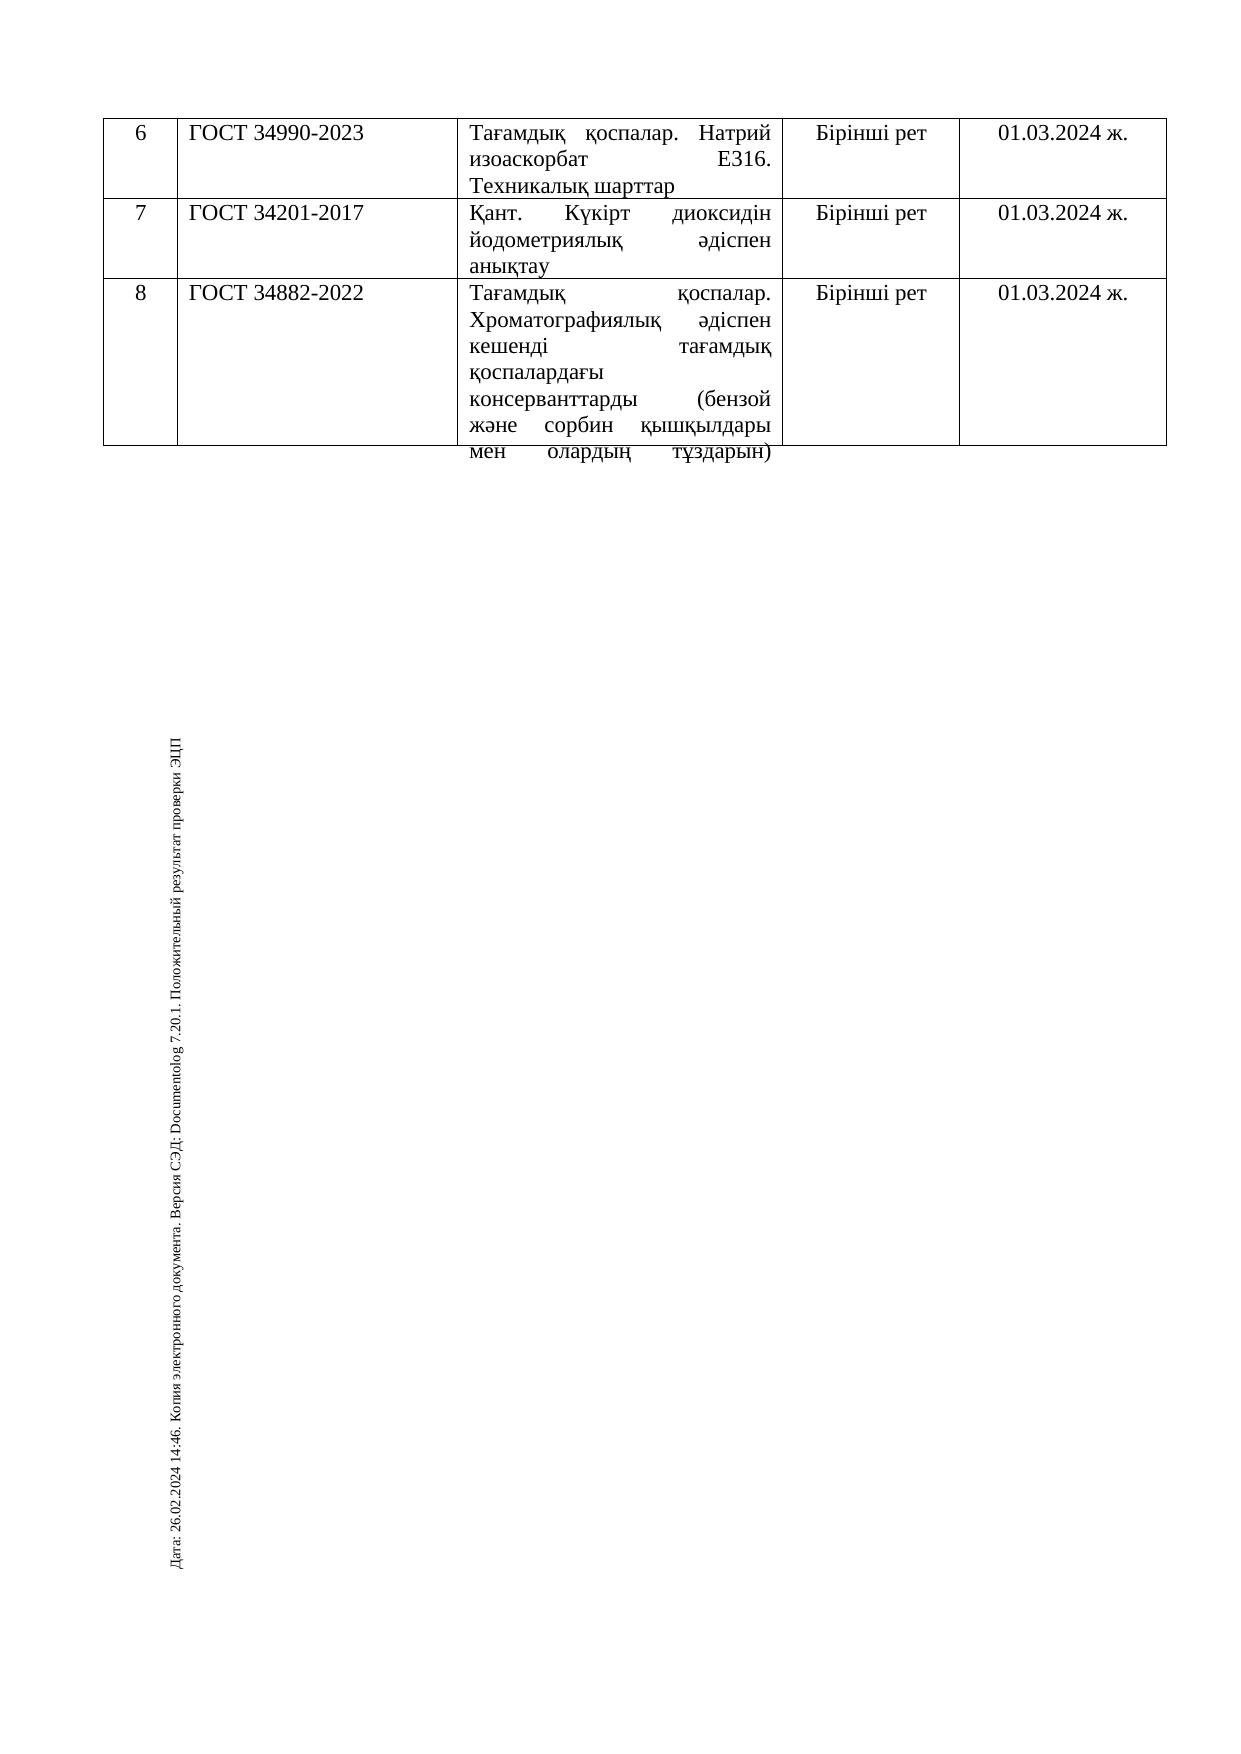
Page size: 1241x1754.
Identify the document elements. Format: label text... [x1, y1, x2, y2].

table_cell Бірінші рет [783, 199, 959, 278]
table_cell Тағамдық қоспалар. Натрий изоаскорбат E316. Техникалық шарттар [458, 119, 782, 198]
table_cell Бірінші рет [783, 119, 959, 198]
table_cell 7 [104, 199, 177, 278]
table_cell 6 [104, 119, 177, 198]
table_cell 01.03.2024 ж. [960, 199, 1166, 278]
table_cell Бірінші рет [783, 279, 959, 445]
table_cell ГОСТ 34990-2023 [178, 119, 457, 198]
table_cell ГОСТ 34201-2017 [178, 199, 457, 278]
table_cell 8 [104, 279, 177, 445]
table_cell 01.03.2024 ж. [960, 279, 1166, 445]
table_cell Қант. Күкірт диоксидін йодометриялық әдіспен анықтау [458, 199, 782, 278]
table_cell 01.03.2024 ж. [960, 119, 1166, 198]
table_cell ГОСТ 34882-2022 [178, 279, 457, 445]
table_cell Тағамдық қоспалар. Хроматографиялық әдіспен кешенді тағамдық қоспалардағы консерванттарды (бензой және сорбин қышқылдары мен олардың тұздарын) сандық анықтау [458, 279, 782, 445]
